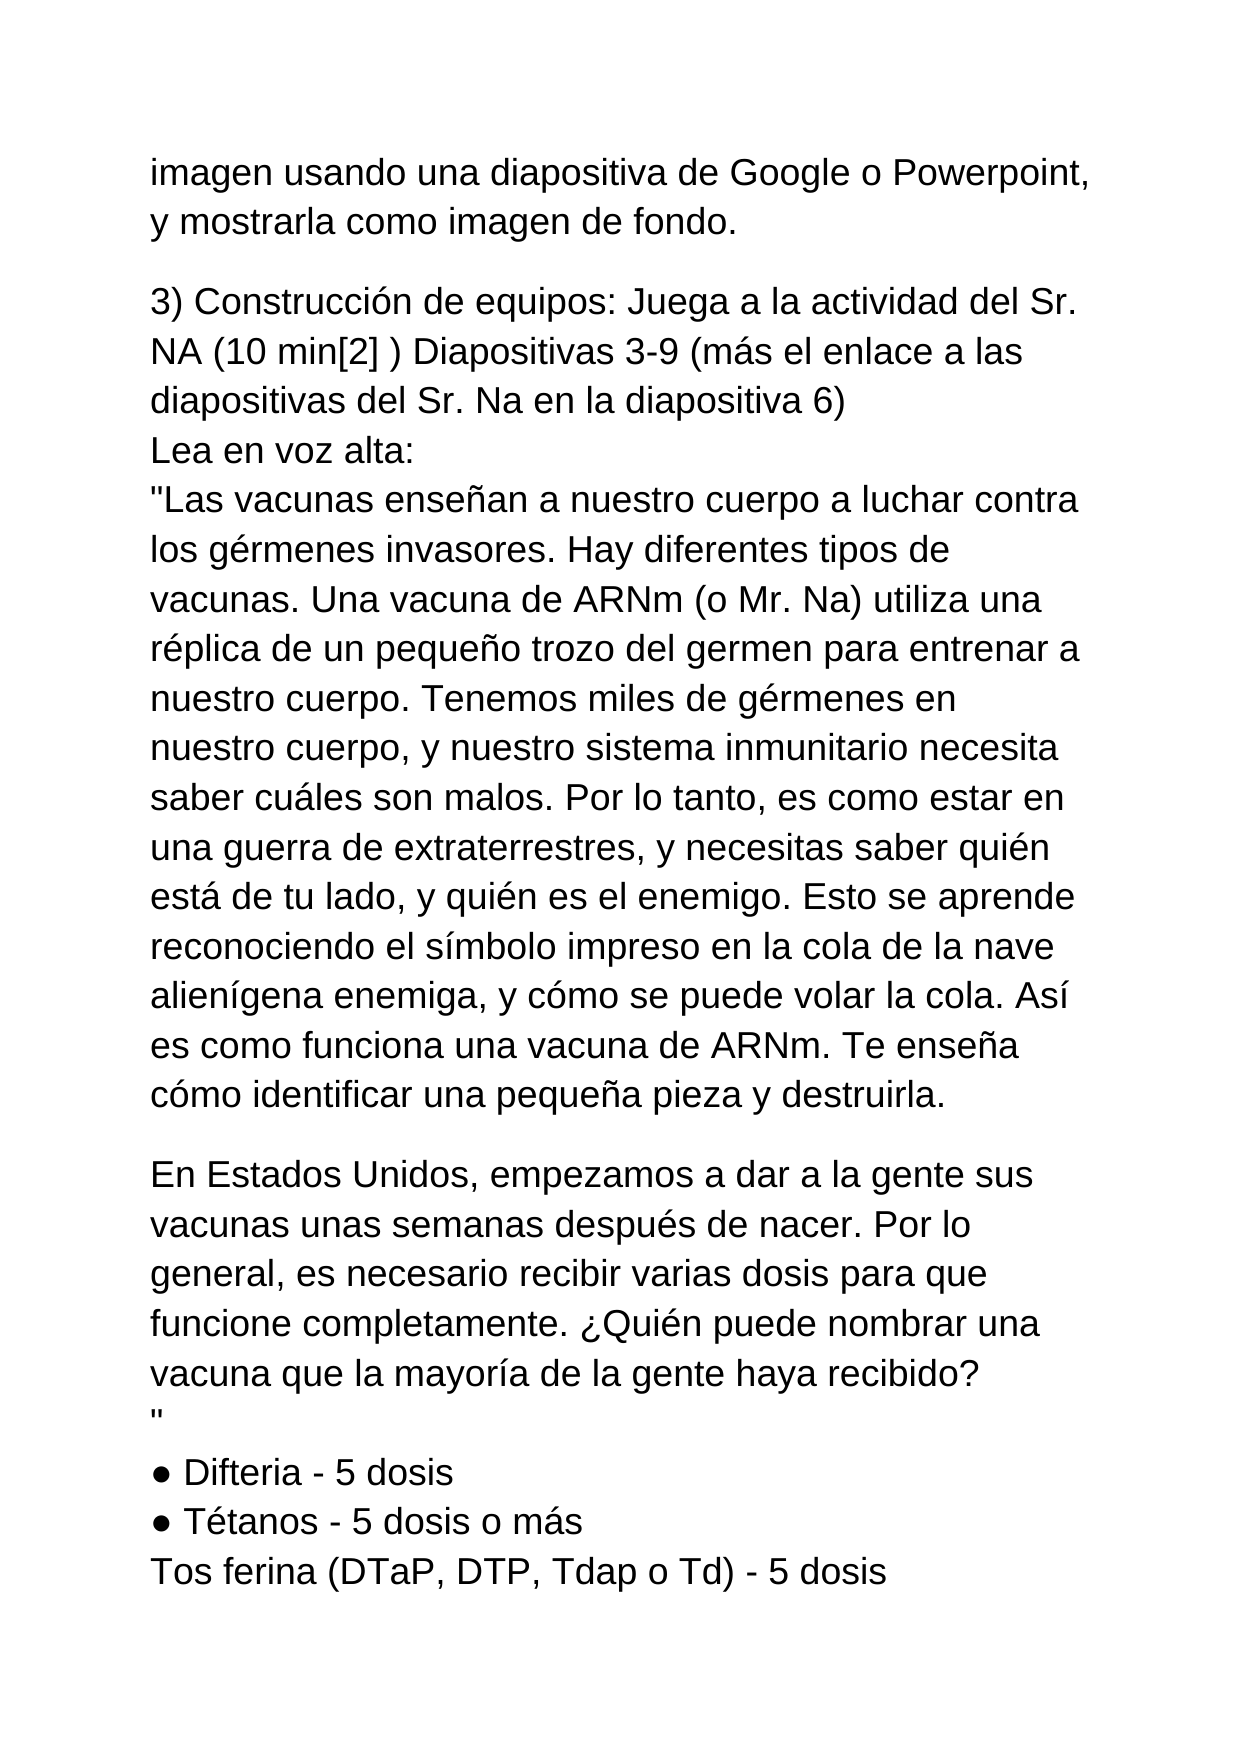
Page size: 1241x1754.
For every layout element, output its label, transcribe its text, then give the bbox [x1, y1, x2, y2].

text ● Difteria - 5 dosis [150, 1450, 1090, 1493]
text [150, 150, 1090, 243]
text ● Tétanos - 5 dosis o más [150, 1499, 1090, 1543]
text Lea en voz alta: [150, 428, 1090, 471]
text "Las vacunas enseñan a nuestro cuerpo a luchar contra los gérmenes invasores. Hay diferentes tipos de vacunas. Una vacuna de ARNm (o Mr. Na) utiliza una réplica de un pequeño trozo del germen para entrenar a nuestro cuerpo. Tenemos miles de gérmenes en nuestro cuerpo, y nuestro sistema inmunitario necesita saber cuáles son malos. Por lo tanto, es como estar en una guerra de extraterrestres, y necesitas saber quién está de tu lado, y quién es el enemigo. Esto se aprende reconociendo el símbolo impreso en la cola de la nave alienígena enemiga, y cómo se puede volar la cola. Así es como funciona una vacuna de ARNm. Te enseña cómo identificar una pequeña pieza y destruirla. [150, 478, 1090, 1116]
text " [150, 1400, 1090, 1443]
text Tos ferina (DTaP, DTP, Tdap o Td) - 5 dosis [150, 1549, 1090, 1592]
text 3) Construcción de equipos: Juega a la actividad del Sr. NA (10 min[2] ) Diapositivas 3-9 (más el enlace a las diapositivas del Sr. Na en la diapositiva 6) [150, 279, 1090, 422]
text En Estados Unidos, empezamos a dar a la gente sus vacunas unas semanas después de nacer. Por lo general, es necesario recibir varias dosis para que funcione completamente. ¿Quién puede nombrar una vacuna que la mayoría de la gente haya recibido? [150, 1152, 1090, 1394]
